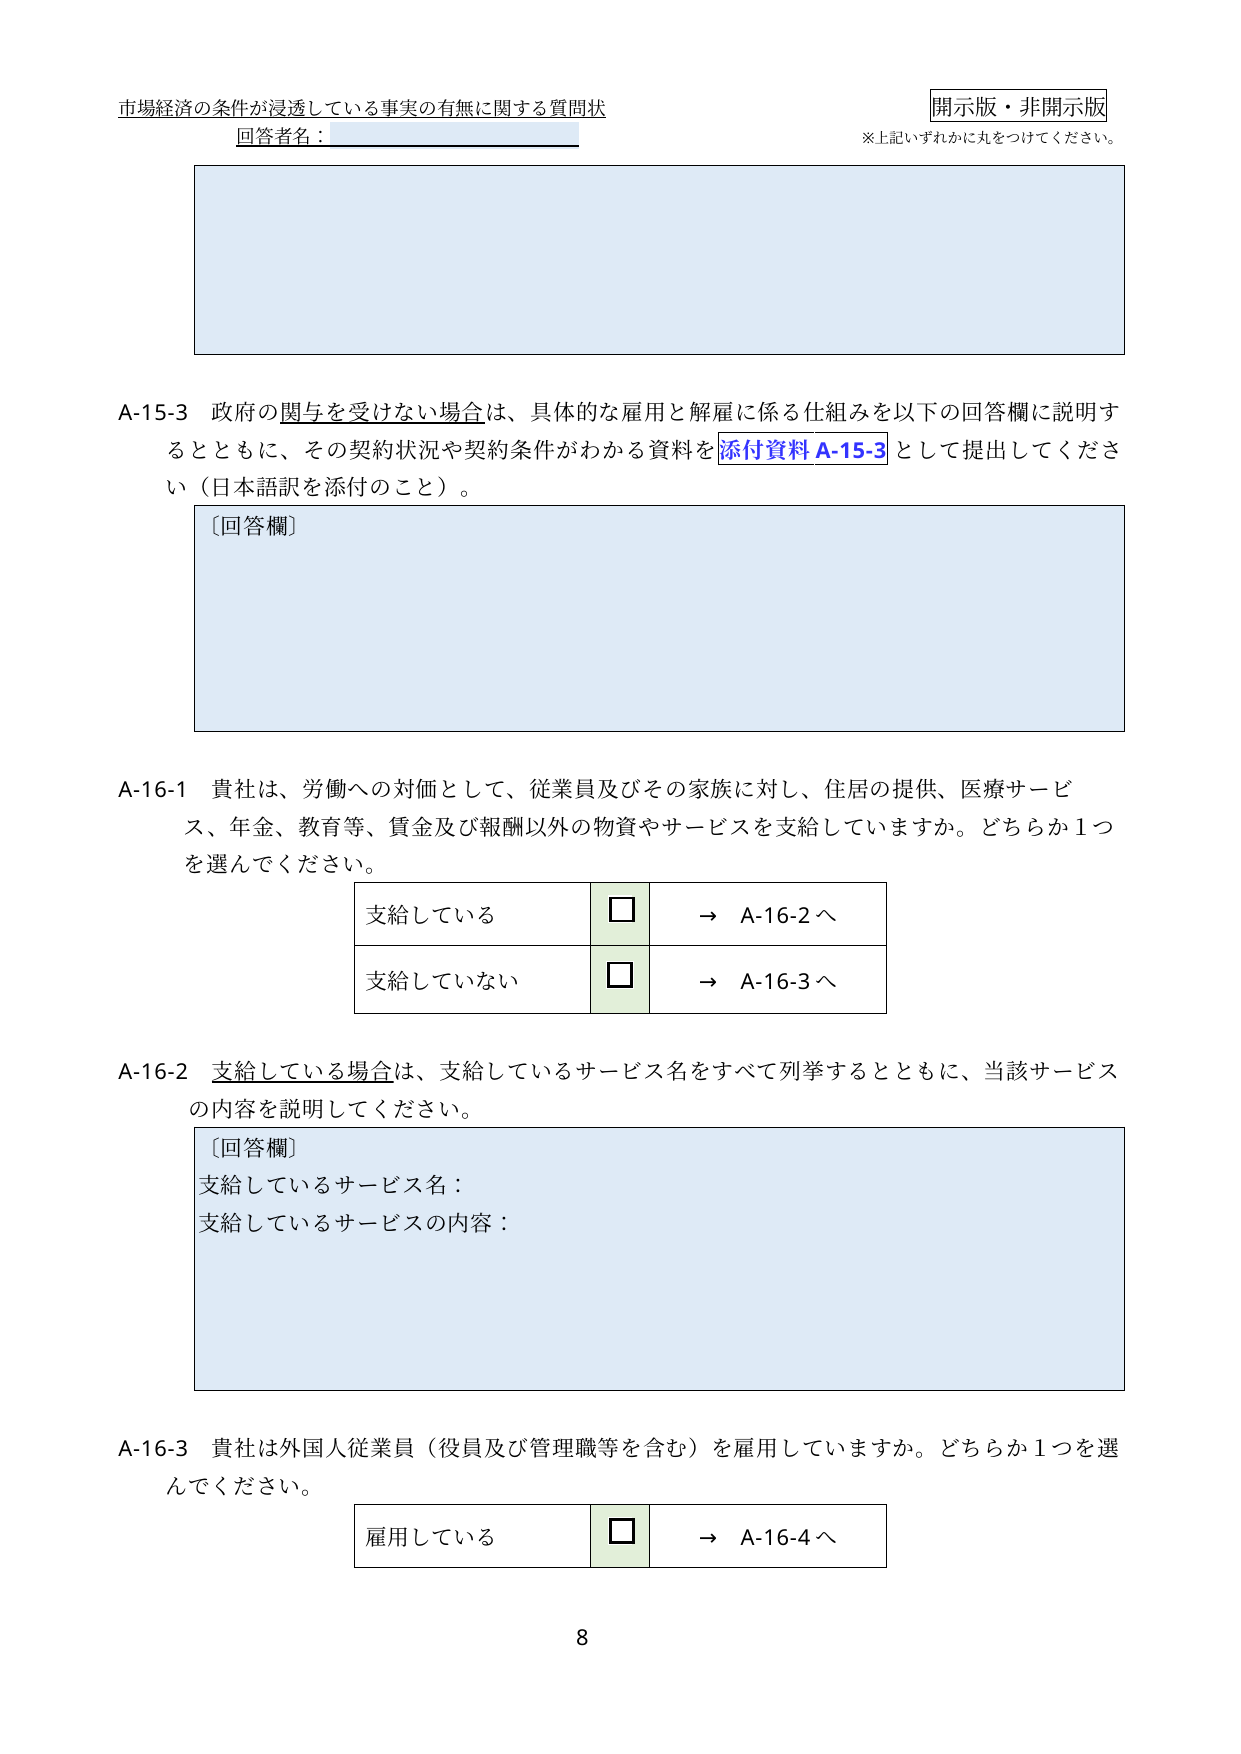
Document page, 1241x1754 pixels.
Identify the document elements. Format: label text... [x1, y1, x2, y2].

text ス、年金、教育等、賃金及び報酬以外の物資やサービスを支給していますか。どちらか１つを選んでください。 [184, 807, 1122, 882]
table_header [591, 1505, 649, 1567]
table_header 〔回答欄〕 [195, 506, 1124, 731]
table_header [591, 883, 649, 945]
table_cell 支給していない [355, 946, 590, 1013]
table_header → A-16-2へ [650, 883, 886, 945]
table_cell → A-16-3へ [650, 946, 886, 1013]
table_header 支給している [355, 883, 590, 945]
table_cell [591, 946, 649, 1013]
table_header 雇用している [355, 1505, 590, 1567]
text A-16-2 支給している場合は、支給しているサービス名をすべて列挙するとともに、当該サービスの内容を説明してください。 [118, 1052, 1122, 1127]
table_header → A-16-4へ [650, 1505, 886, 1567]
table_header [195, 166, 1124, 354]
text A-15-3 政府の関与を受けない場合は、具体的な雇用と解雇に係る仕組みを以下の回答欄に説明するとともに、その契約状況や契約条件がわかる資料を添付資料A-15-3として提出してください（日本語訳を添付のこと）。 [118, 392, 1122, 505]
table_header 〔回答欄〕 支給しているサービス名： 支給しているサービスの内容： [195, 1128, 1124, 1390]
text A-16-1 貴社は、労働への対価として、従業員及びその家族に対し、住居の提供、医療サービ [118, 769, 1122, 807]
text A-16-3 貴社は外国人従業員（役員及び管理職等を含む）を雇用していますか。どちらか１つを選んでください。 [118, 1429, 1122, 1504]
